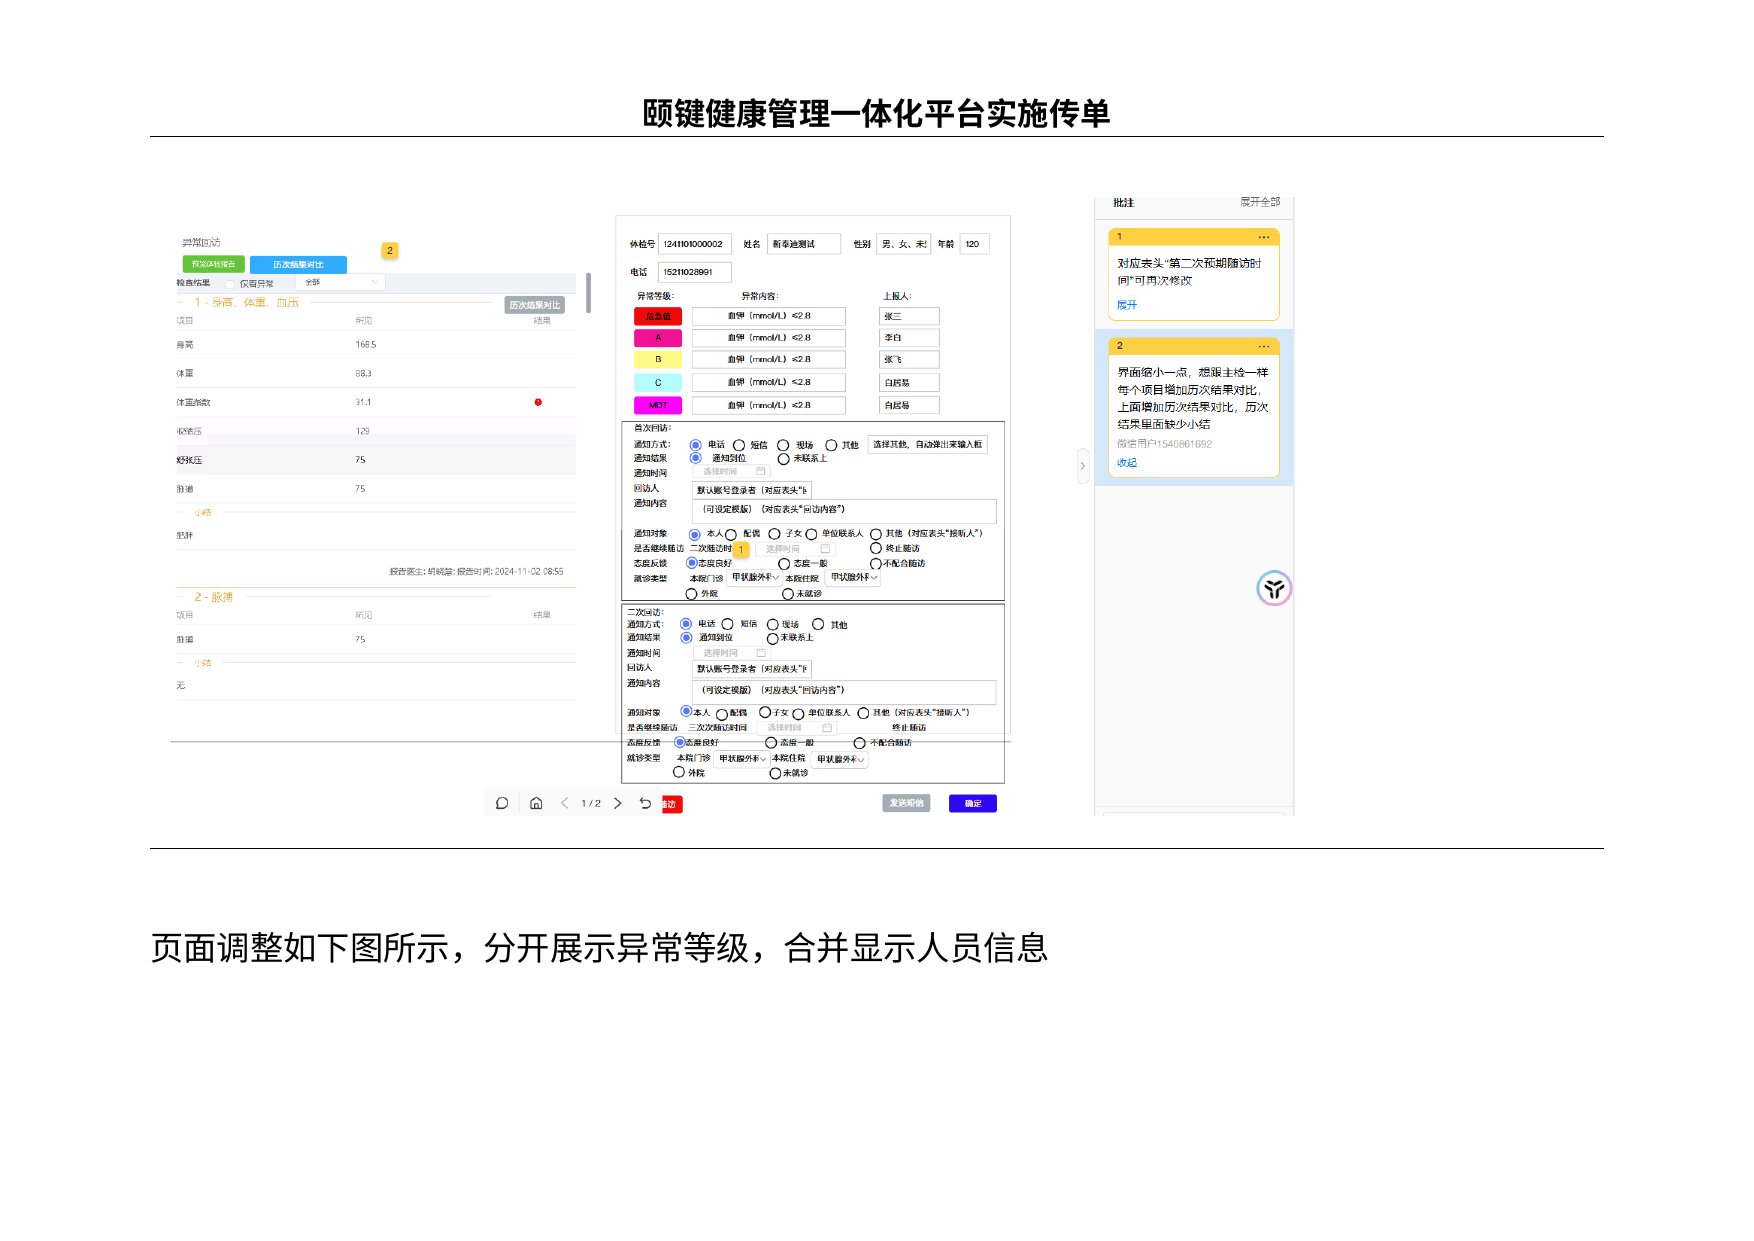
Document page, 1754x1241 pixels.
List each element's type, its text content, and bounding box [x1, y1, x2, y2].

picture [150, 197, 1296, 816]
text 页面调整如下图所示，分开展示异常等级，合并显示人员信息 [150, 914, 1604, 979]
